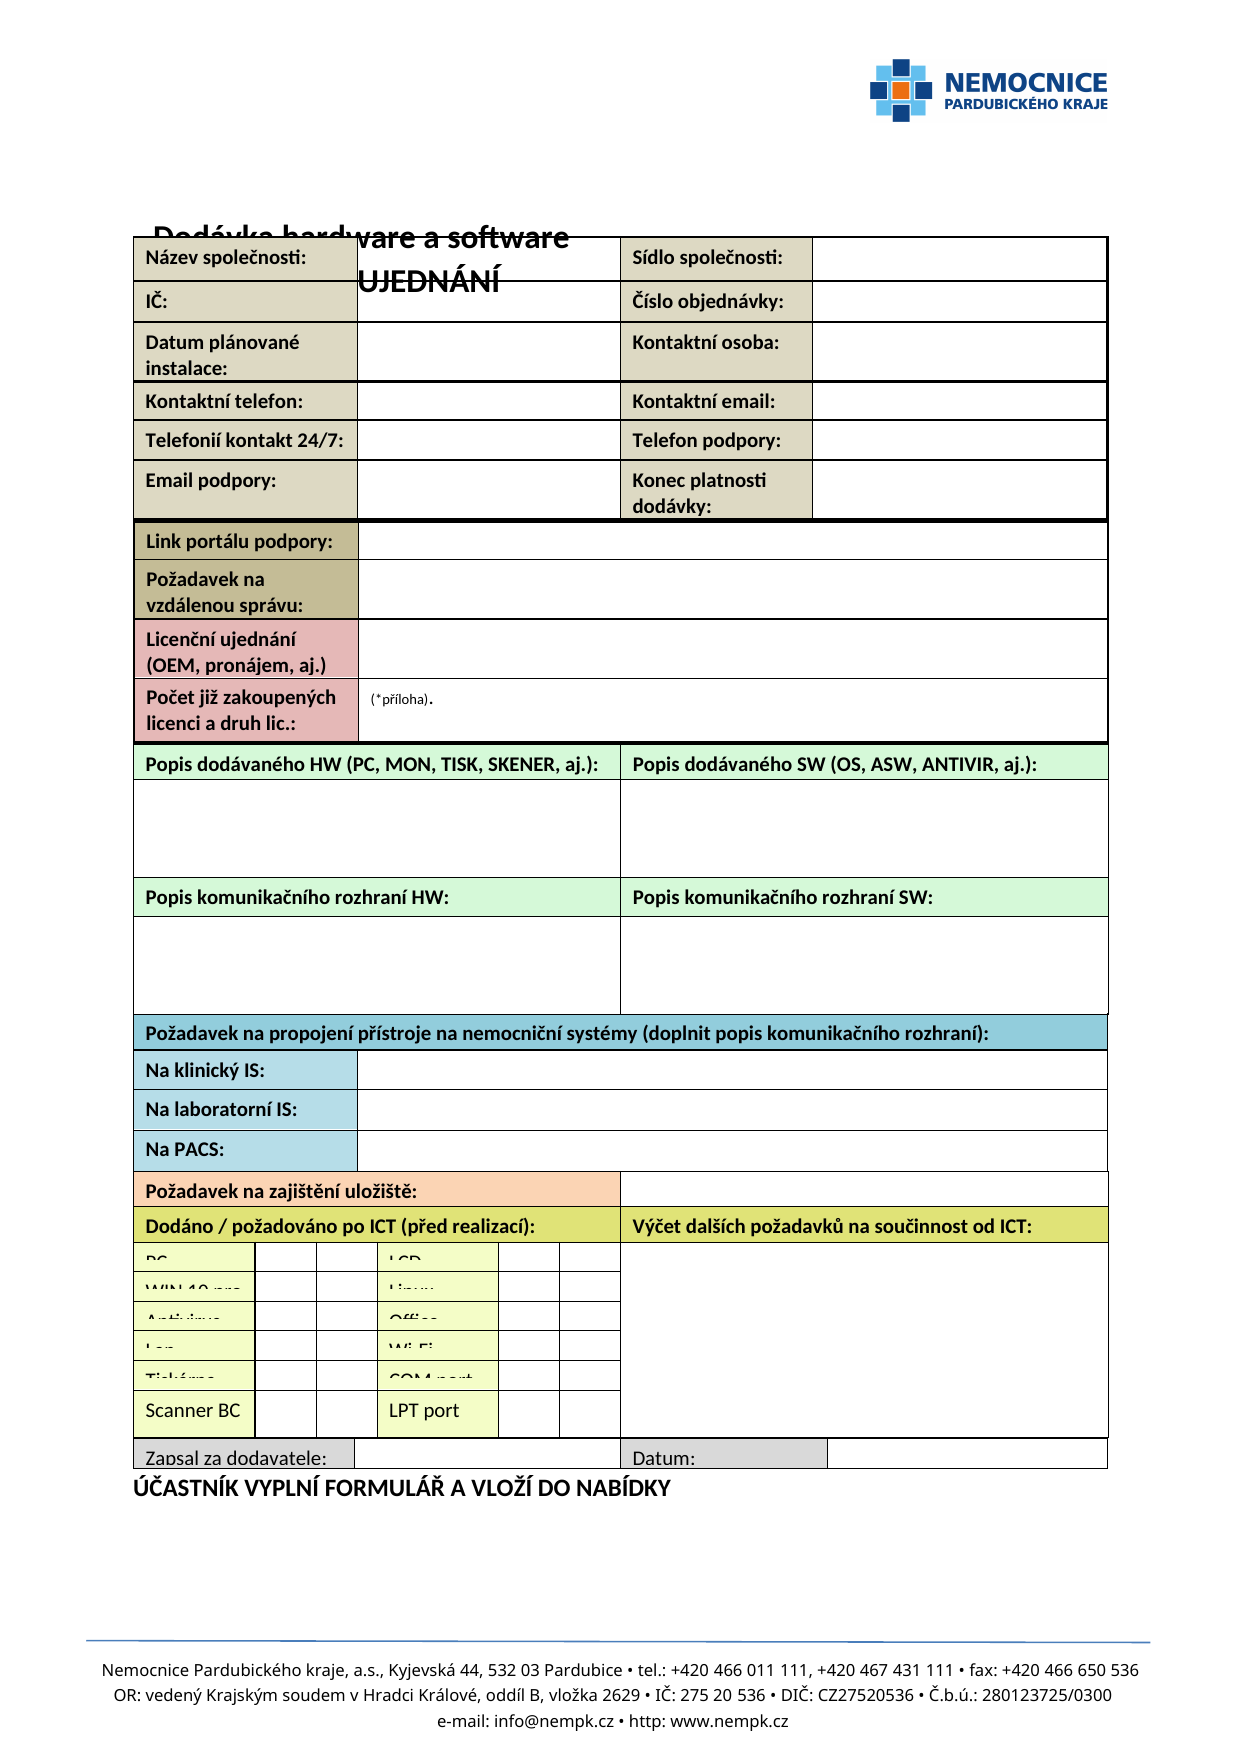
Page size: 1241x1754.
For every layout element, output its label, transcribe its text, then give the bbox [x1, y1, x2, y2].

table_cell Kontaktní telefon: [134, 383, 357, 419]
table_cell [621, 1243, 1108, 1437]
table_cell [359, 560, 1107, 618]
table_cell [256, 1361, 316, 1389]
table_cell [813, 383, 1106, 419]
table_cell [499, 1302, 559, 1330]
table_cell [621, 1172, 1108, 1206]
table_cell Na PACS: [134, 1131, 357, 1171]
table_cell [256, 1243, 316, 1271]
table_header Popis dodávaného HW (PC, MON, TISK, SKENER, aj.): [134, 745, 620, 779]
table_cell Email podpory: [134, 461, 357, 518]
table_header Zapsal za dodavatele: [134, 1439, 354, 1468]
table_cell Tiskárna [134, 1361, 254, 1389]
table_cell [358, 461, 620, 518]
table_cell [317, 1391, 377, 1437]
table_cell Licenční ujednání (OEM, pronájem, aj.) [135, 620, 358, 677]
table_cell Office [378, 1302, 498, 1330]
table_header Na klinický IS: [134, 1051, 357, 1089]
table_cell Scanner BC [134, 1391, 254, 1437]
table_cell LPT port [378, 1391, 498, 1437]
table_cell [499, 1243, 559, 1271]
table_cell WIN 10 pro [134, 1272, 254, 1301]
table_cell Počet již zakoupených licenci a druh lic.: [135, 679, 358, 741]
table_cell Konec platnosti dodávky: [621, 461, 812, 518]
table_cell Na laboratorní IS: [134, 1090, 357, 1129]
table_header [359, 523, 1107, 559]
table_header [828, 1439, 1107, 1468]
table_cell [359, 620, 1107, 677]
table_cell [560, 1391, 620, 1437]
table_cell Antivirus [134, 1302, 254, 1330]
table_cell [317, 1331, 377, 1360]
table_cell Wi-Fi [378, 1331, 498, 1360]
table_cell Dodáno / požadováno po ICT (před realizací): [134, 1207, 620, 1242]
table_header Link portálu podpory: [135, 523, 358, 559]
table_cell Datum plánované instalace: [134, 323, 357, 380]
table_cell [256, 1302, 316, 1330]
table_cell [256, 1391, 316, 1437]
table_cell Kontaktní osoba: [621, 323, 812, 380]
table_cell Popis komunikačního rozhraní HW: [134, 878, 620, 916]
table_cell Požadavek na vzdálenou správu: [135, 560, 358, 618]
table_header [621, 780, 1108, 877]
table_cell [621, 917, 1108, 1013]
table_cell [560, 1361, 620, 1389]
table_cell Požadavek na zajištění uložiště: [134, 1172, 620, 1206]
table_cell [499, 1272, 559, 1301]
text ÚČASTNÍK VYPLNÍ FORMULÁŘ A VLOŽÍ DO NABÍDKY [133, 1472, 1107, 1503]
table_cell [813, 461, 1106, 518]
picture [870, 59, 1108, 123]
table_cell Telefonií kontakt 24/7: [134, 421, 357, 459]
table_cell LCD [378, 1243, 498, 1271]
table_cell Telefon podpory: [621, 421, 812, 459]
table_cell Výčet dalších požadavků na součinnost od ICT: [621, 1207, 1108, 1242]
table_cell Číslo objednávky: [621, 282, 812, 321]
table_cell [499, 1361, 559, 1389]
table_cell [560, 1302, 620, 1330]
table_cell Popis komunikačního rozhraní SW: [621, 878, 1108, 916]
table_cell [134, 917, 620, 1013]
table_cell [560, 1331, 620, 1360]
table_cell [317, 1243, 377, 1271]
table_cell [358, 1090, 1107, 1129]
table_cell [256, 1331, 316, 1360]
table_header [358, 1051, 1107, 1089]
table_cell [560, 1243, 620, 1271]
table_cell COM port [378, 1361, 498, 1389]
table_cell [813, 421, 1106, 459]
table_header [134, 780, 620, 877]
table_cell Kontaktní email: [621, 383, 812, 419]
table_cell [317, 1302, 377, 1330]
table_header Sídlo společnosti: [621, 238, 812, 280]
table_cell IČ: [134, 282, 357, 321]
table_header Název společnosti: [134, 238, 357, 280]
table_header : [621, 1439, 827, 1468]
table_cell [256, 1272, 316, 1301]
table_cell [499, 1391, 559, 1437]
table_cell [813, 323, 1106, 380]
table_cell [560, 1272, 620, 1301]
table_cell Lan [134, 1331, 254, 1360]
table_cell [813, 282, 1106, 321]
table_cell [358, 282, 620, 321]
table_cell [358, 1131, 1107, 1171]
table_cell [358, 323, 620, 380]
table_cell [358, 421, 620, 459]
table_cell PC [134, 1243, 254, 1271]
table_cell [358, 383, 620, 419]
table_header [355, 1439, 620, 1468]
table_cell [317, 1361, 377, 1389]
table_header [358, 238, 620, 280]
table_cell Linux [378, 1272, 498, 1301]
table_cell [317, 1272, 377, 1301]
table_header Popis dodávaného SW (OS, ASW, ANTIVIR, aj.): [621, 745, 1108, 779]
table_cell Požadavek na propojení přístroje na nemocniční systémy (doplnit popis komunikačního rozhraní): [134, 1015, 1107, 1049]
table_cell (*příloha). [359, 679, 1107, 741]
table_header [813, 238, 1106, 280]
table_cell [499, 1331, 559, 1360]
